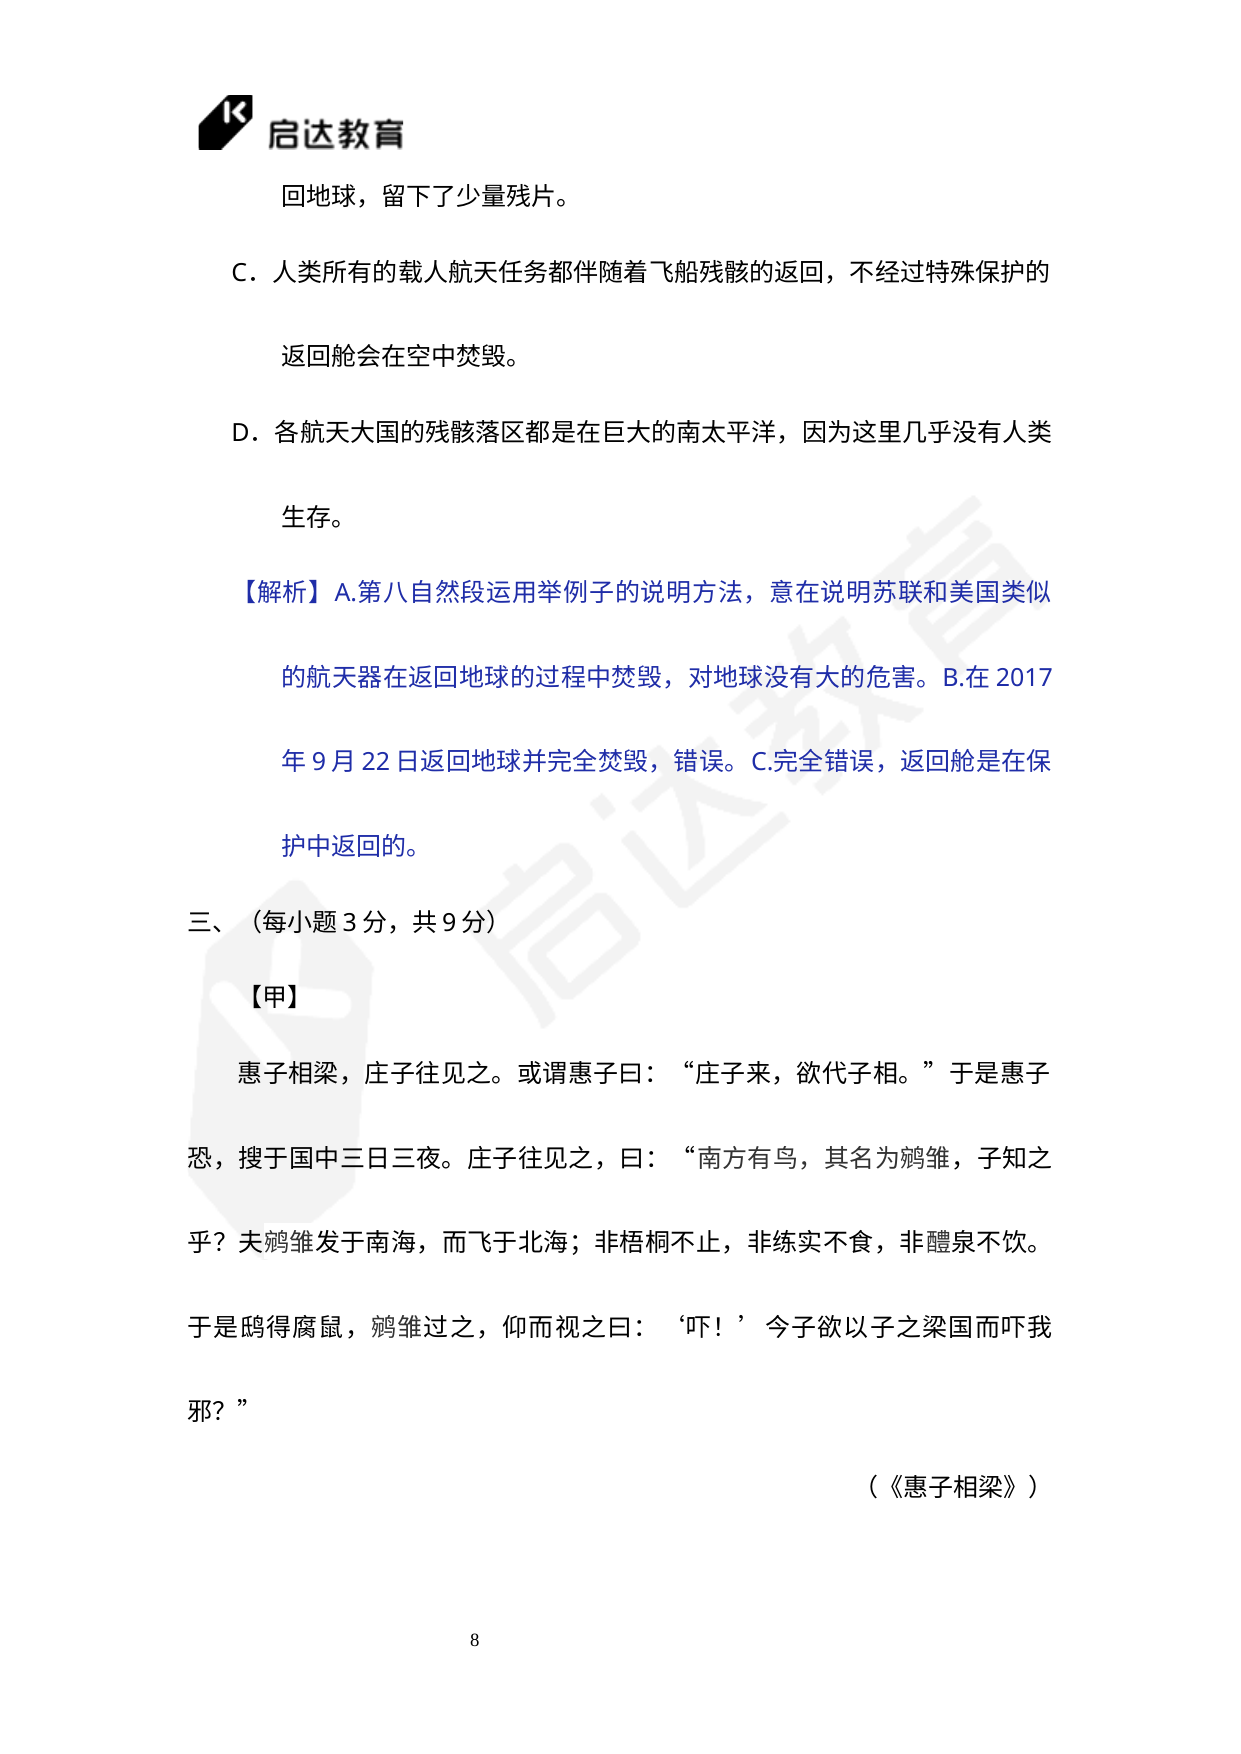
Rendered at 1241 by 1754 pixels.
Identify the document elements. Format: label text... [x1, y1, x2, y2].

text 三、（每小题3分，共9分） [187, 888, 1053, 953]
text D．各航天大国的残骸落区都是在巨大的南太平洋，因为这里几乎没有人类生存。 [231, 398, 1053, 548]
text C．人类所有的载人航天任务都伴随着飞船残骸的返回，不经过特殊保护的返回舱会在空中焚毁。 [231, 238, 1053, 387]
text B．我国的天舟一号返回重量与天宫一号接近，已经在2017年9月22日返回地球，留下了少量残片。 [231, 162, 1053, 227]
text （《惠子相梁》） [187, 1453, 1053, 1518]
picture [198, 95, 404, 150]
text 惠子相梁，庄子往见之。或谓惠子曰：“庄子来，欲代子相。”于是惠子恐，搜于国中三日三夜。庄子往见之，曰：“南方有鸟，其名为鹓雏，子知之乎？夫鹓雏发于南海，而飞于北海；非梧桐不止，非练实不食，非醴泉不饮。于是鸱得腐鼠，鹓雏过之，仰而视之曰：‘吓！’今子欲以子之梁国而吓我邪？” [187, 1039, 1053, 1442]
text 【甲】 [187, 963, 1053, 1028]
text 【解析】A.第八自然段运用举例子的说明方法，意在说明苏联和美国类似的航天器在返回地球的过程中焚毁，对地球没有大的危害。B.在2017年9月22日返回地球并完全焚毁，错误。C.完全错误，返回舱是在保护中返回的。 [231, 558, 1053, 877]
